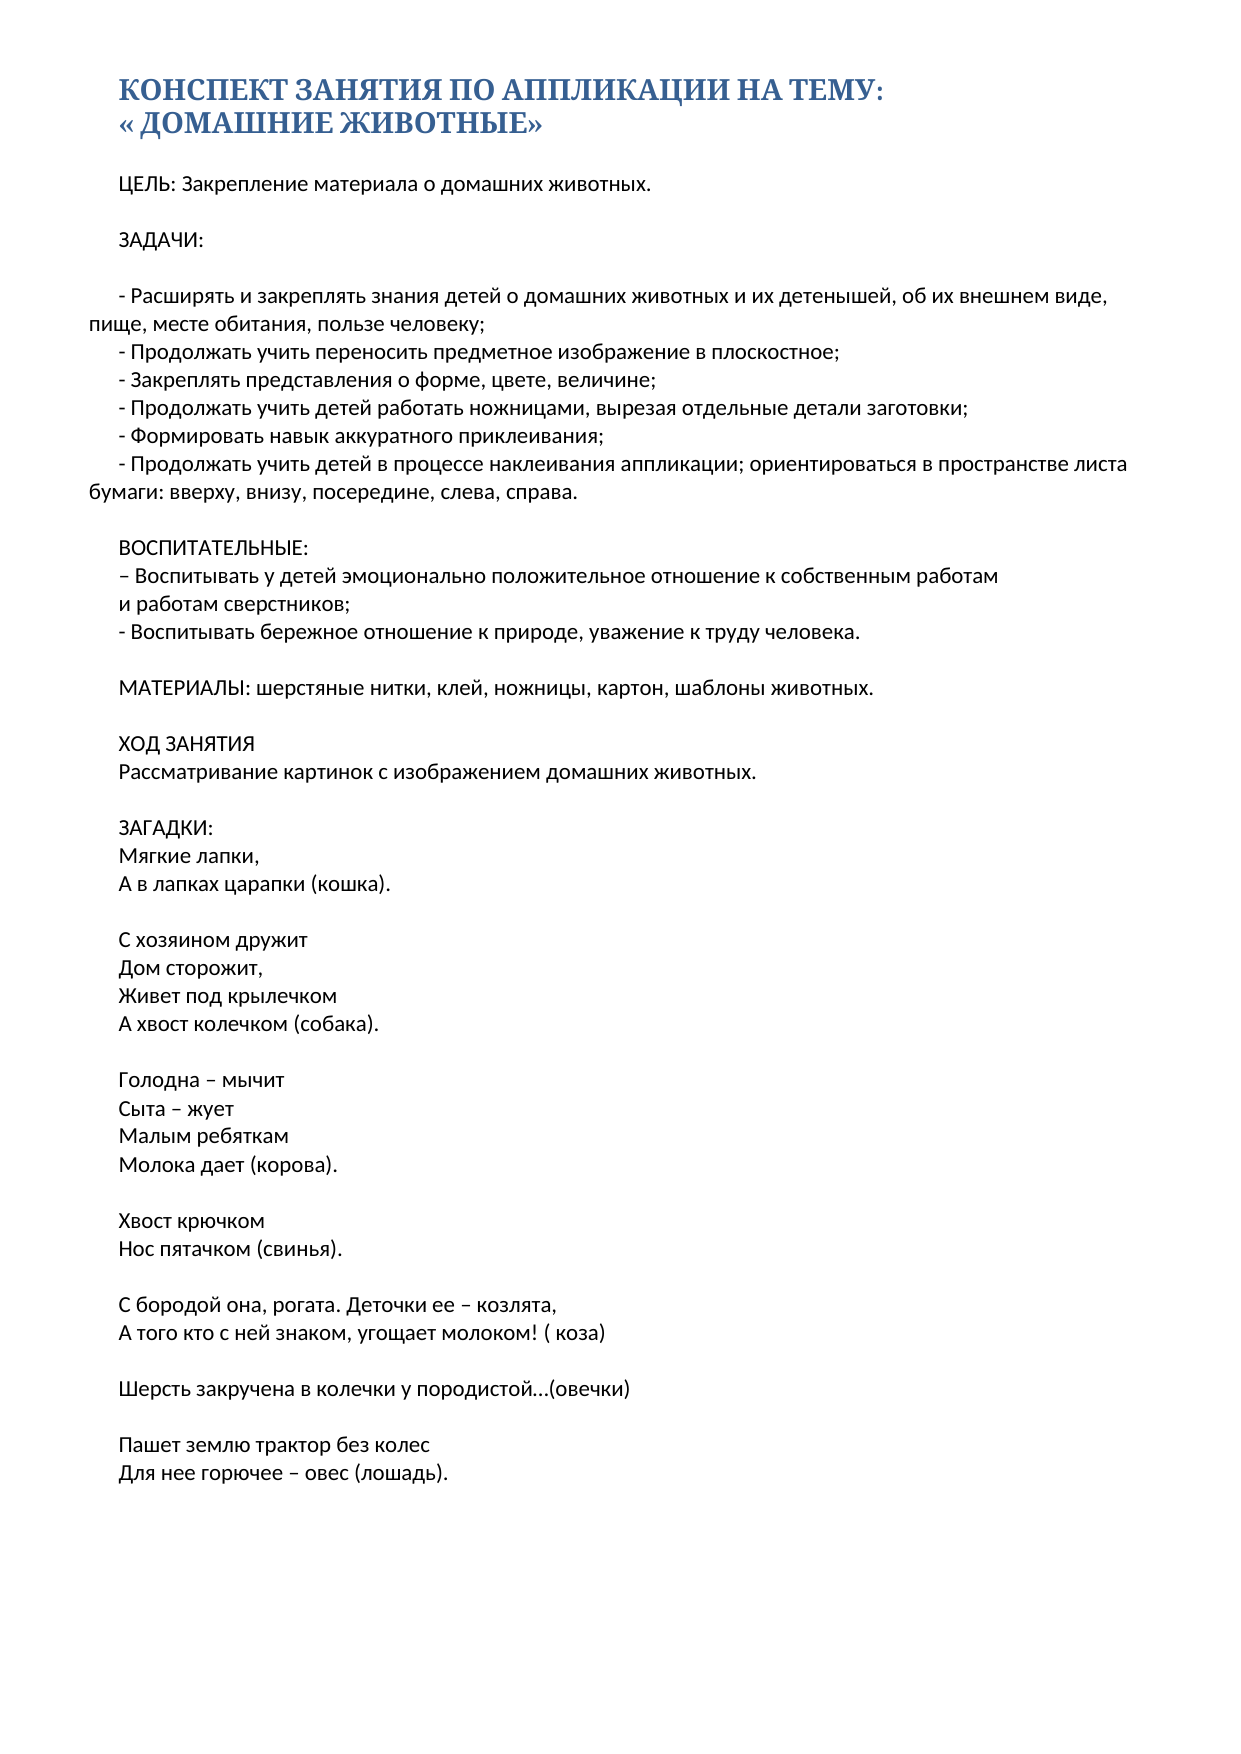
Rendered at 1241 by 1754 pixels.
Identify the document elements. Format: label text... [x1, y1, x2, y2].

text Загадки: [89, 813, 1152, 841]
text Хвост крючком [89, 1206, 1152, 1234]
text Сыта – жует [89, 1094, 1152, 1122]
text Нос пятачком (свинья). [89, 1234, 1152, 1262]
text Задачи: [89, 225, 1152, 253]
text и работам сверстников; [89, 589, 1152, 617]
text А в лапках царапки (кошка). [89, 869, 1152, 897]
text Шерсть закручена в колечки у породистой…(овечки) [89, 1374, 1152, 1402]
text С бородой она, рогата. Деточки ее – козлята, [89, 1290, 1152, 1318]
text Воспитательные: [89, 533, 1152, 561]
text - Продолжать учить переносить предметное изображение в плоскостное; [89, 337, 1152, 365]
text - Формировать навык аккуратного приклеивания; [89, 421, 1152, 449]
text – Воспитывать у детей эмоционально положительное отношение к собственным работам [89, 561, 1152, 589]
text Для нее горючее – овес (лошадь). [89, 1458, 1152, 1486]
text « домашние животные» [89, 107, 1152, 141]
text - Продолжать учить детей работать ножницами, вырезая отдельные детали заготовки; [89, 393, 1152, 421]
text ЦЕЛЬ: Закрепление материала о домашних животных. [89, 169, 1152, 197]
text Конспект занятия по аппликации на тему: [89, 74, 1152, 107]
text А хвост колечком (собака). [89, 1009, 1152, 1038]
text Живет под крылечком [89, 982, 1152, 1009]
text - Расширять и закреплять знания детей о домашних животных и их детенышей, об их внешнем виде, пище, месте обитания, пользе человеку; [89, 281, 1152, 337]
text Молока дает (корова). [89, 1150, 1152, 1178]
text Рассматривание картинок с изображением домашних животных. [89, 757, 1152, 785]
text Материалы: шерстяные нитки, клей, ножницы, картон, шаблоны животных. [89, 673, 1152, 701]
text Пашет землю трактор без колес [89, 1430, 1152, 1458]
text Малым ребяткам [89, 1122, 1152, 1150]
text Дом сторожит, [89, 953, 1152, 982]
text А того кто с ней знаком, угощает молоком! ( коза) [89, 1318, 1152, 1346]
text Ход занятия [89, 729, 1152, 757]
text - Воспитывать бережное отношение к природе, уважение к труду человека. [89, 617, 1152, 645]
text - Закреплять представления о форме, цвете, величине; [89, 365, 1152, 393]
text С хозяином дружит [89, 926, 1152, 953]
text Мягкие лапки, [89, 841, 1152, 869]
text Голодна – мычит [89, 1066, 1152, 1094]
text - Продолжать учить детей в процессе наклеивания аппликации; ориентироваться в пространстве листа бумаги: вверху, внизу, посередине, слева, справа. [89, 449, 1152, 505]
